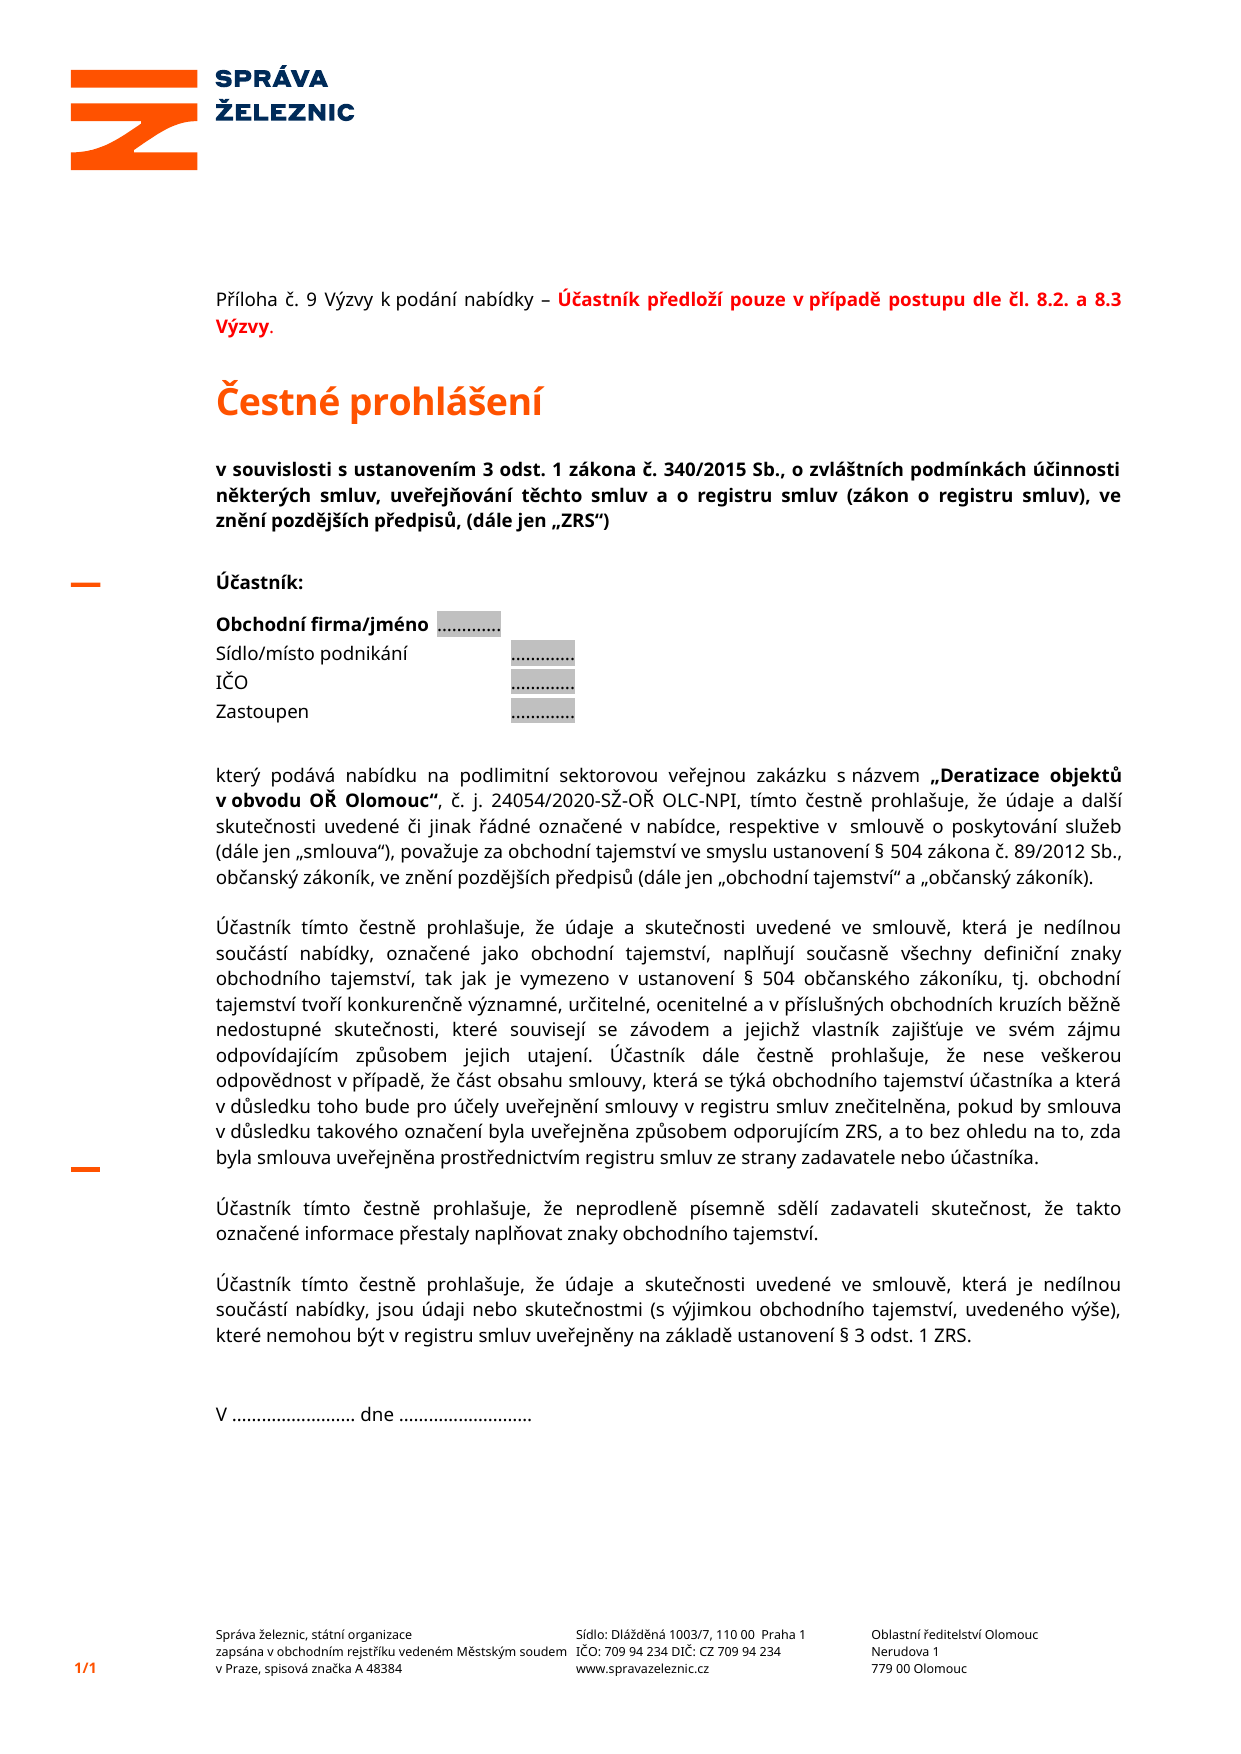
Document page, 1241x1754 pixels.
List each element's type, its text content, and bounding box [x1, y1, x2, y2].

text IČO …………. [216, 666, 1122, 695]
text Obchodní firma/jméno …………. [216, 608, 1122, 637]
text Zastoupen …………. [216, 695, 1122, 724]
text Příloha č. 9 Výzvy k podání nabídky – Účastník předloží pouze v případě postupu dle čl. 8.2. a 8.3 Výzvy. [216, 286, 1122, 339]
text Účastník tímto čestně prohlašuje, že neprodleně písemně sdělí zadavateli skutečnost, že takto označené informace přestaly naplňovat znaky obchodního tajemství. [216, 1195, 1122, 1246]
text Účastník tímto čestně prohlašuje, že údaje a skutečnosti uvedené ve smlouvě, která je nedílnou součástí nabídky, jsou údaji nebo skutečnostmi (s výjimkou obchodního tajemství, uvedeného výše), které nemohou být v registru smluv uveřejněny na základě ustanovení § 3 odst. 1 ZRS. [216, 1271, 1122, 1347]
text V ………………….… dne ……………………… [216, 1398, 1121, 1427]
text který podává nabídku na podlimitní sektorovou veřejnou zakázku s názvem „Deratizace objektů v obvodu OŘ Olomouc“, č. j. 24054/2020-SŽ-OŘ OLC-NPI, tímto čestně prohlašuje, že údaje a další skutečnosti uvedené či jinak řádné označené v nabídce, respektive v smlouvě o poskytování služeb (dále jen „smlouva“), považuje za obchodní tajemství ve smyslu ustanovení § 504 zákona č. 89/2012 Sb., občanský zákoník, ve znění pozdějších předpisů (dále jen „obchodní tajemství“ a „občanský zákoník). [216, 762, 1122, 889]
text Účastník tímto čestně prohlašuje, že údaje a skutečnosti uvedené ve smlouvě, která je nedílnou součástí nabídky, označené jako obchodní tajemství, naplňují současně všechny definiční znaky obchodního tajemství, tak jak je vymezeno v ustanovení § 504 občanského zákoníku, tj. obchodní tajemství tvoří konkurenčně významné, určitelné, ocenitelné a v příslušných obchodních kruzích běžně nedostupné skutečnosti, které souvisejí se závodem a jejichž vlastník zajišťuje ve svém zájmu odpovídajícím způsobem jejich utajení. Účastník dále čestně prohlašuje, že nese veškerou odpovědnost v případě, že část obsahu smlouvy, která se týká obchodního tajemství účastníka a která v důsledku toho bude pro účely uveřejnění smlouvy v registru smluv znečitelněna, pokud by smlouva v důsledku takového označení byla uveřejněna způsobem odporujícím ZRS, a to bez ohledu na to, zda byla smlouva uveřejněna prostřednictvím registru smluv ze strany zadavatele nebo účastníka. [216, 914, 1122, 1170]
subtitle Čestné prohlášení [216, 375, 1122, 426]
text Sídlo/místo podnikání …………. [216, 637, 1122, 666]
text Účastník: [216, 565, 1122, 596]
text v souvislosti s ustanovením 3 odst. 1 zákona č. 340/2015 Sb., o zvláštních podmínkách účinnosti některých smluv, uveřejňování těchto smluv a o registru smluv (zákon o registru smluv), ve znění pozdějších předpisů, (dále jen „ZRS“) [216, 456, 1122, 533]
